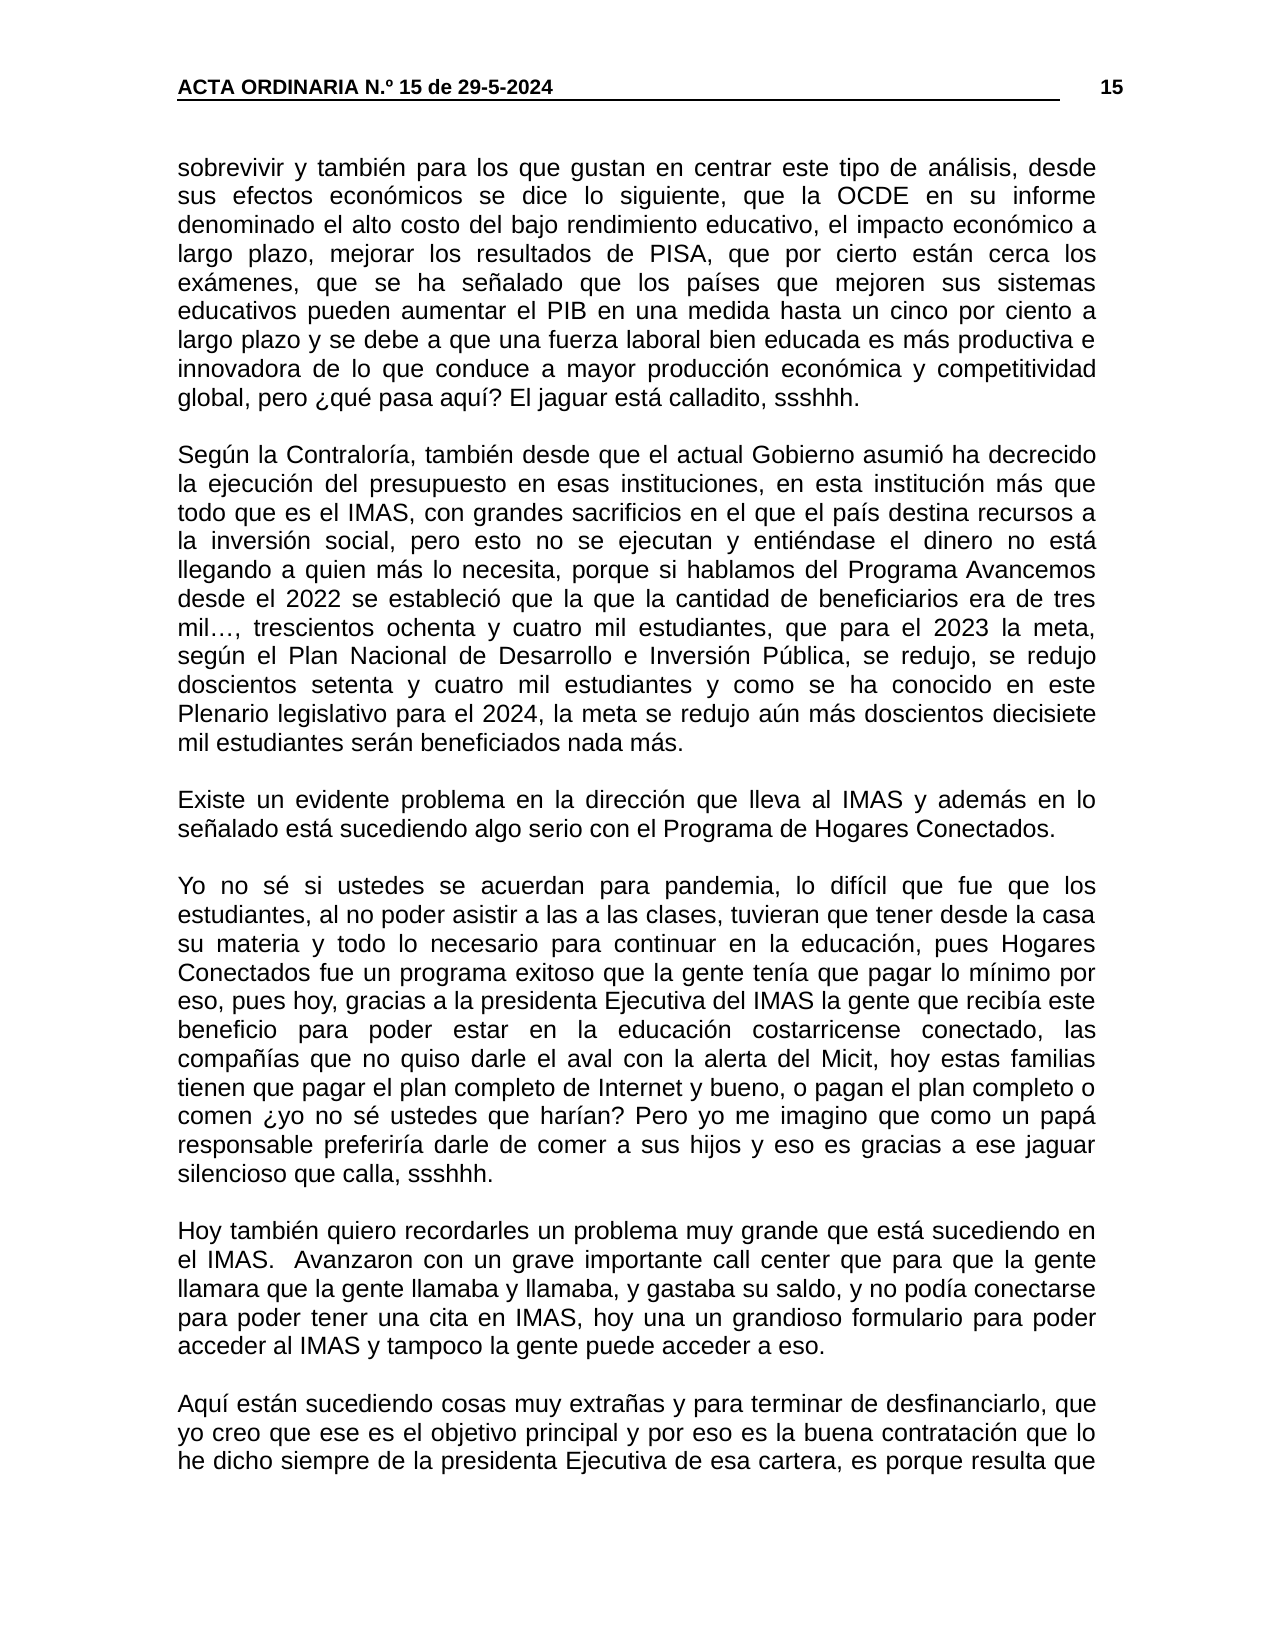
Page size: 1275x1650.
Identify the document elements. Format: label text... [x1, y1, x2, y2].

text Hoy también quiero recordarles un problema muy grande que está sucediendo en el IMAS. Avanzaron con un grave importante call center que para que la gente llamara que la gente llamaba y llamaba, y gastaba su saldo, y no podía conectarse para poder tener una cita en IMAS, hoy una un grandioso formulario para poder acceder al IMAS y tampoco la gente puede acceder a eso. [177, 1216, 1098, 1360]
text Según la Contraloría, también desde que el actual Gobierno asumió ha decrecido la ejecución del presupuesto en esas instituciones, en esta institución más que todo que es el IMAS, con grandes sacrificios en el que el país destina recursos a la inversión social, pero esto no se ejecutan y entiéndase el dinero no está llegando a quien más lo necesita, porque si hablamos del Programa Avancemos desde el 2022 se estableció que la que la cantidad de beneficiarios era de tres mil…, trescientos ochenta y cuatro mil estudiantes, que para el 2023 la meta, según el Plan Nacional de Desarrollo e Inversión Pública, se redujo, se redujo doscientos setenta y cuatro mil estudiantes y como se ha conocido en este Plenario legislativo para el 2024, la meta se redujo aún más doscientos diecisiete mil estudiantes serán beneficiados nada más. [177, 440, 1098, 756]
text Yo no sé si ustedes se acuerdan para pandemia, lo difícil que fue que los estudiantes, al no poder asistir a las a las clases, tuvieran que tener desde la casa su materia y todo lo necesario para continuar en la educación, pues Hogares Conectados fue un programa exitoso que la gente tenía que pagar lo mínimo por eso, pues hoy, gracias a la presidenta Ejecutiva del IMAS la gente que recibía este beneficio para poder estar en la educación costarricense conectado, las compañías que no quiso darle el aval con la alerta del Micit, hoy estas familias tienen que pagar el plan completo de Internet y bueno, o pagan el plan completo o comen ¿yo no sé ustedes que harían? Pero yo me imagino que como un papá responsable preferiría darle de comer a sus hijos y eso es gracias a ese jaguar silencioso que calla, ssshhh. [177, 871, 1098, 1188]
text Existe un evidente problema en la dirección que lleva al IMAS y además en lo señalado está sucediendo algo serio con el Programa de Hogares Conectados. [177, 785, 1098, 843]
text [177, 153, 1098, 411]
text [177, 1389, 1098, 1475]
